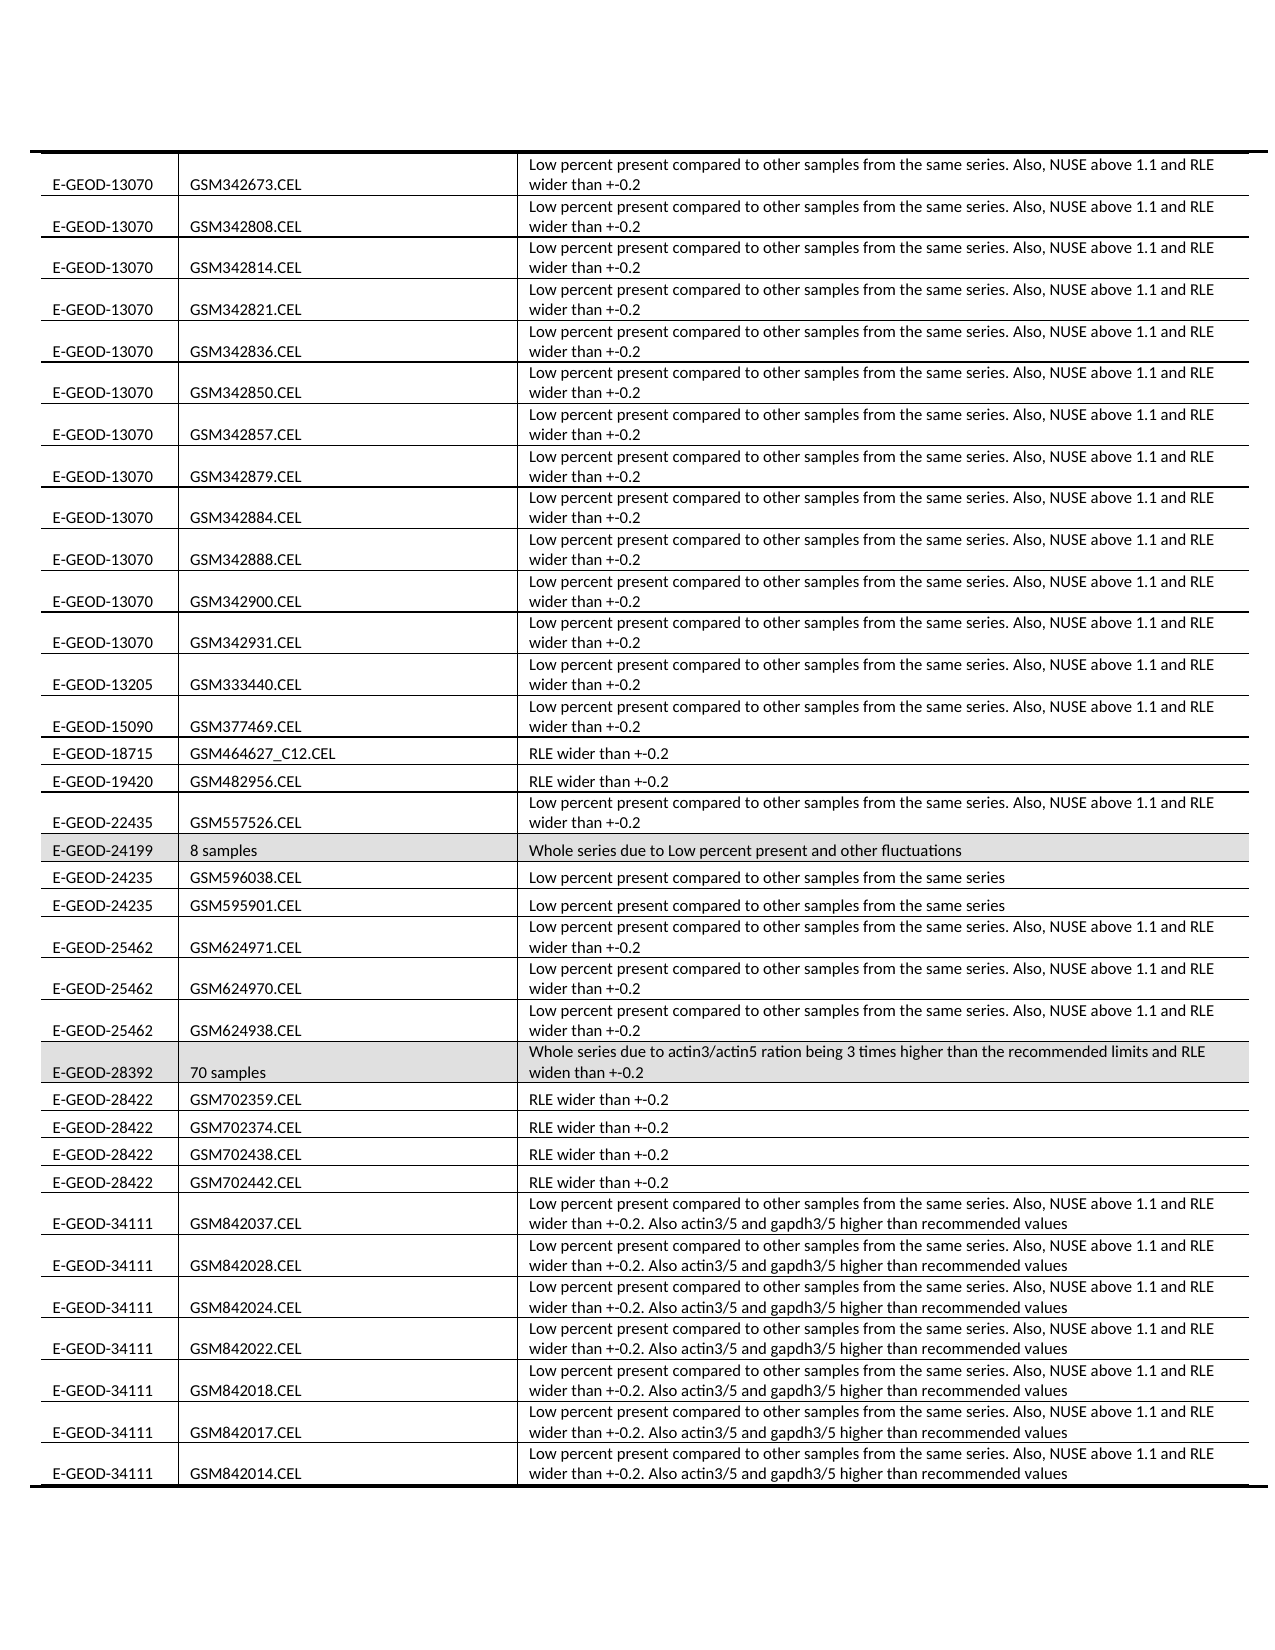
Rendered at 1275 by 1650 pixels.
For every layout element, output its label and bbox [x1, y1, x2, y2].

table_header [179, 571, 517, 611]
table_header [179, 654, 517, 695]
table_header [179, 1443, 517, 1484]
table_header [179, 917, 517, 957]
table_header [179, 793, 517, 833]
table_header [179, 238, 517, 278]
table_header [179, 1166, 517, 1192]
table_header [179, 765, 517, 791]
table_header [179, 1402, 517, 1442]
table_header [179, 613, 517, 653]
table_header [179, 862, 517, 888]
table_header [179, 1111, 517, 1137]
table_header [179, 529, 517, 570]
table_header [179, 154, 517, 195]
table_header [179, 1318, 517, 1359]
table_header [179, 1193, 517, 1234]
table_header [30, 153, 178, 1485]
table_header [179, 1277, 517, 1317]
table_header [179, 1138, 517, 1165]
table_header [179, 1000, 517, 1041]
table_header [179, 1083, 517, 1110]
table_header [179, 488, 517, 528]
table_header [179, 363, 517, 403]
table_header [179, 196, 517, 236]
table_header [179, 889, 517, 916]
table_header [179, 404, 517, 445]
table_header [179, 738, 517, 764]
table_header [518, 153, 1267, 1485]
table_header [179, 1360, 517, 1401]
table_header [179, 1235, 517, 1276]
table_header [179, 958, 517, 999]
table_header [179, 696, 517, 736]
table_header [179, 321, 517, 361]
table_header [179, 446, 517, 486]
table_header [179, 279, 517, 320]
